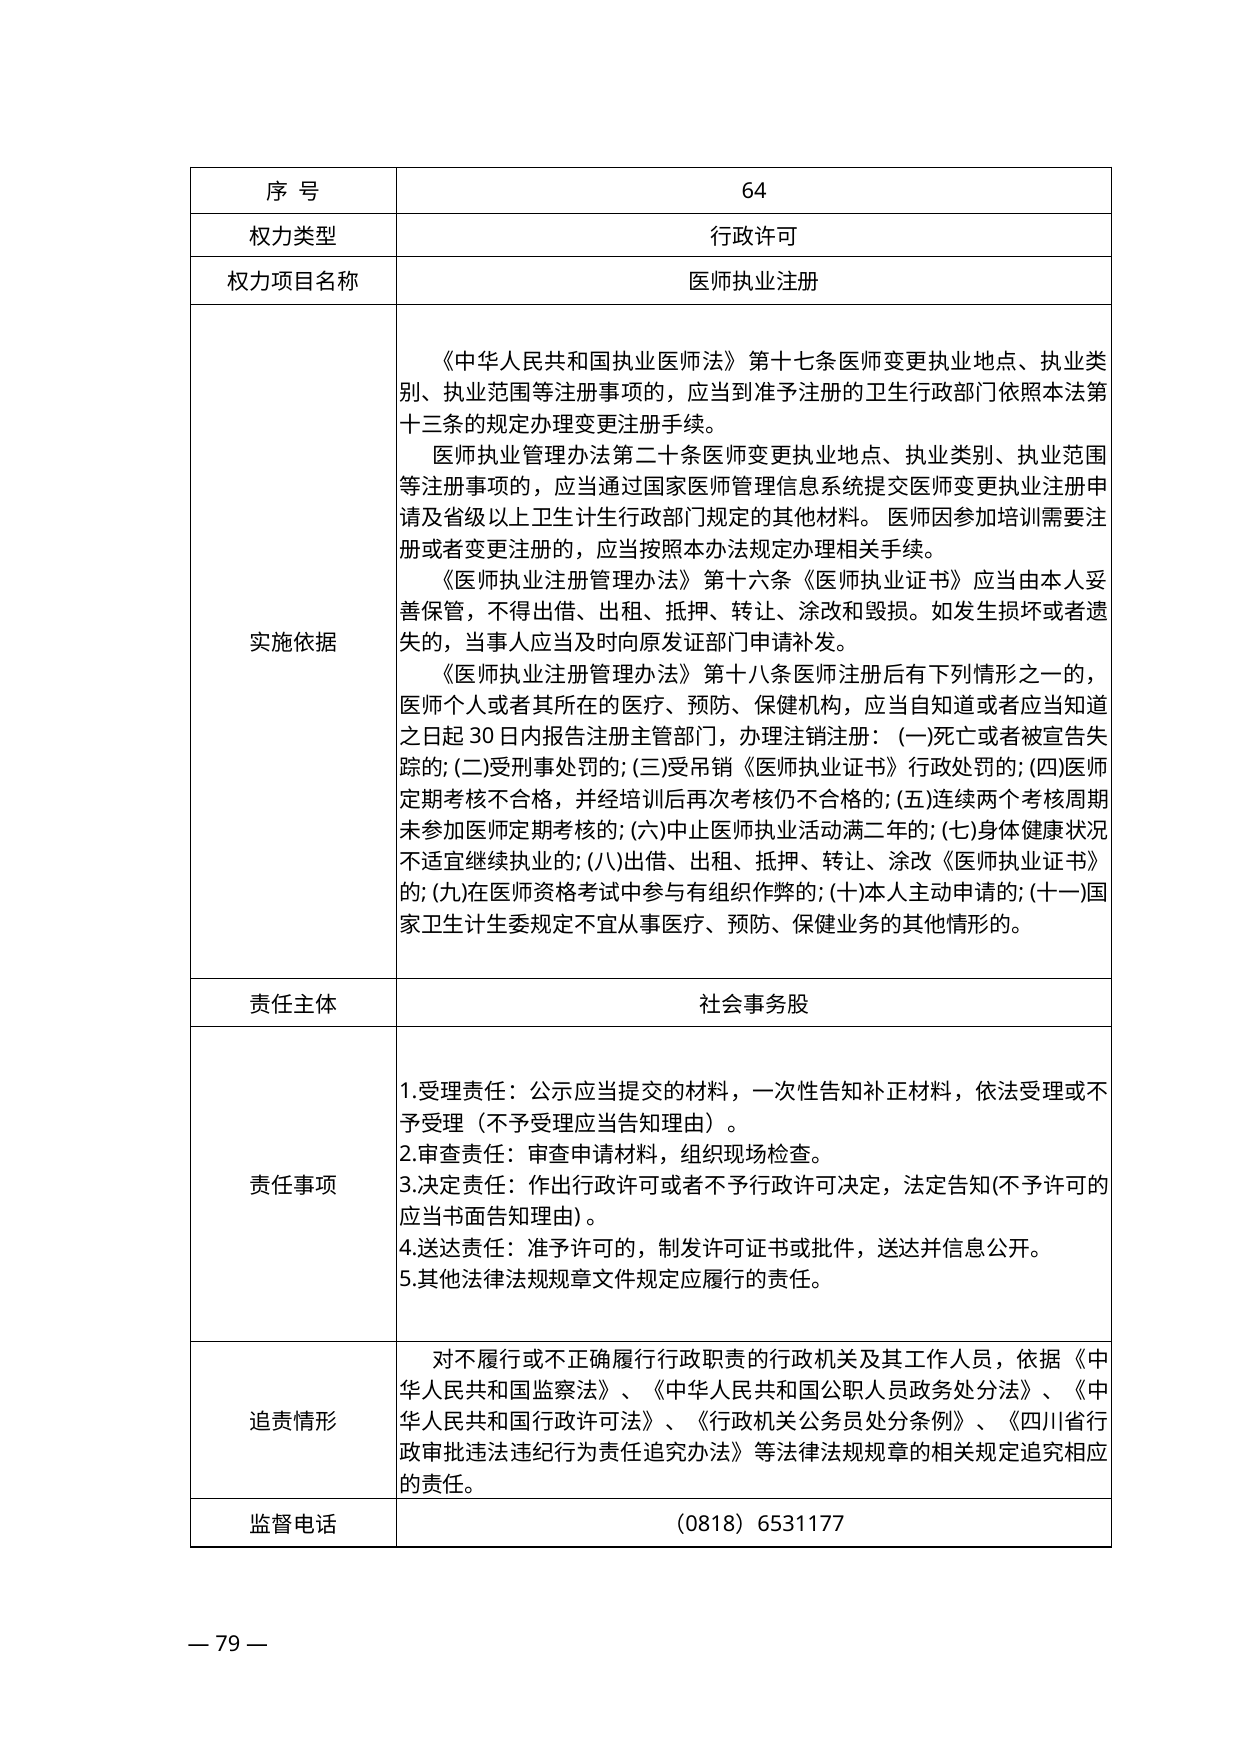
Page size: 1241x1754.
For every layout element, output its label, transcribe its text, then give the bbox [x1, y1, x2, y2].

table_cell 对不履行或不正确履行行政职责的行政机关及其工作人员，依据《中华人民共和国监察法》、《中华人民共和国公职人员政务处分法》、《中华人民共和国行政许可法》、《行政机关公务员处分条例》、《四川省行政审批违法违纪行为责任追究办法》等法律法规规章的相关规定追究相应的责任。 [397, 1342, 1111, 1498]
table_cell 医师执业注册 [397, 257, 1111, 303]
table_cell 责任主体 [191, 979, 396, 1026]
table_cell 实施依据 [191, 305, 396, 978]
table_header 序 号 [191, 168, 396, 213]
table_cell 权力类型 [191, 214, 396, 256]
table_header 64 [397, 168, 1111, 213]
table_cell 行政许可 [397, 214, 1111, 256]
table_cell 监督电话 [191, 1499, 396, 1546]
table_cell （0818）6531177 [397, 1499, 1111, 1546]
table_cell 追责情形 [191, 1342, 396, 1498]
table_cell 1.受理责任：公示应当提交的材料，一次性告知补正材料，依法受理或不予受理（不予受理应当告知理由）。 2.审查责任：审查申请材料，组织现场检查。 3.决定责任：作出行政许可或者不予行政许可决定，法定告知(不予许可的应当书面告知理由) 。 4.送达责任：准予许可的，制发许可证书或批件，送达并信息公开。 5.其他法律法规规章文件规定应履行的责任。 [397, 1027, 1111, 1341]
table_cell 《中华人民共和国执业医师法》第十七条医师变更执业地点、执业类别、执业范围等注册事项的，应当到准予注册的卫生行政部门依照本法第十三条的规定办理变更注册手续。 医师执业管理办法第二十条医师变更执业地点、执业类别、执业范围等注册事项的，应当通过国家医师管理信息系统提交医师变更执业注册申请及省级以上卫生计生行政部门规定的其他材料。 医师因参加培训需要注册或者变更注册的，应当按照本办法规定办理相关手续。 《医师执业注册管理办法》第十六条《医师执业证书》应当由本人妥善保管，不得出借、出租、抵押、转让、涂改和毁损。如发生损坏或者遗失的，当事人应当及时向原发证部门申请补发。 《医师执业注册管理办法》第十八条医师注册后有下列情形之一的，医师个人或者其所在的医疗、预防、保健机构，应当自知道或者应当知道之日起30日内报告注册主管部门，办理注销注册： (一)死亡或者被宣告失踪的; (二)受刑事处罚的; (三)受吊销《医师执业证书》行政处罚的; (四)医师定期考核不合格，并经培训后再次考核仍不合格的; (五)连续两个考核周期未参加医师定期考核的; (六)中止医师执业活动满二年的; (七)身体健康状况不适宜继续执业的; (八)出借、出租、抵押、转让、涂改《医师执业证书》的; (九)在医师资格考试中参与有组织作弊的; (十)本人主动申请的; (十一)国家卫生计生委规定不宜从事医疗、预防、保健业务的其他情形的。 [397, 305, 1111, 978]
table_cell 权力项目名称 [191, 257, 396, 303]
table_cell 社会事务股 [397, 979, 1111, 1026]
table_cell 责任事项 [191, 1027, 396, 1341]
